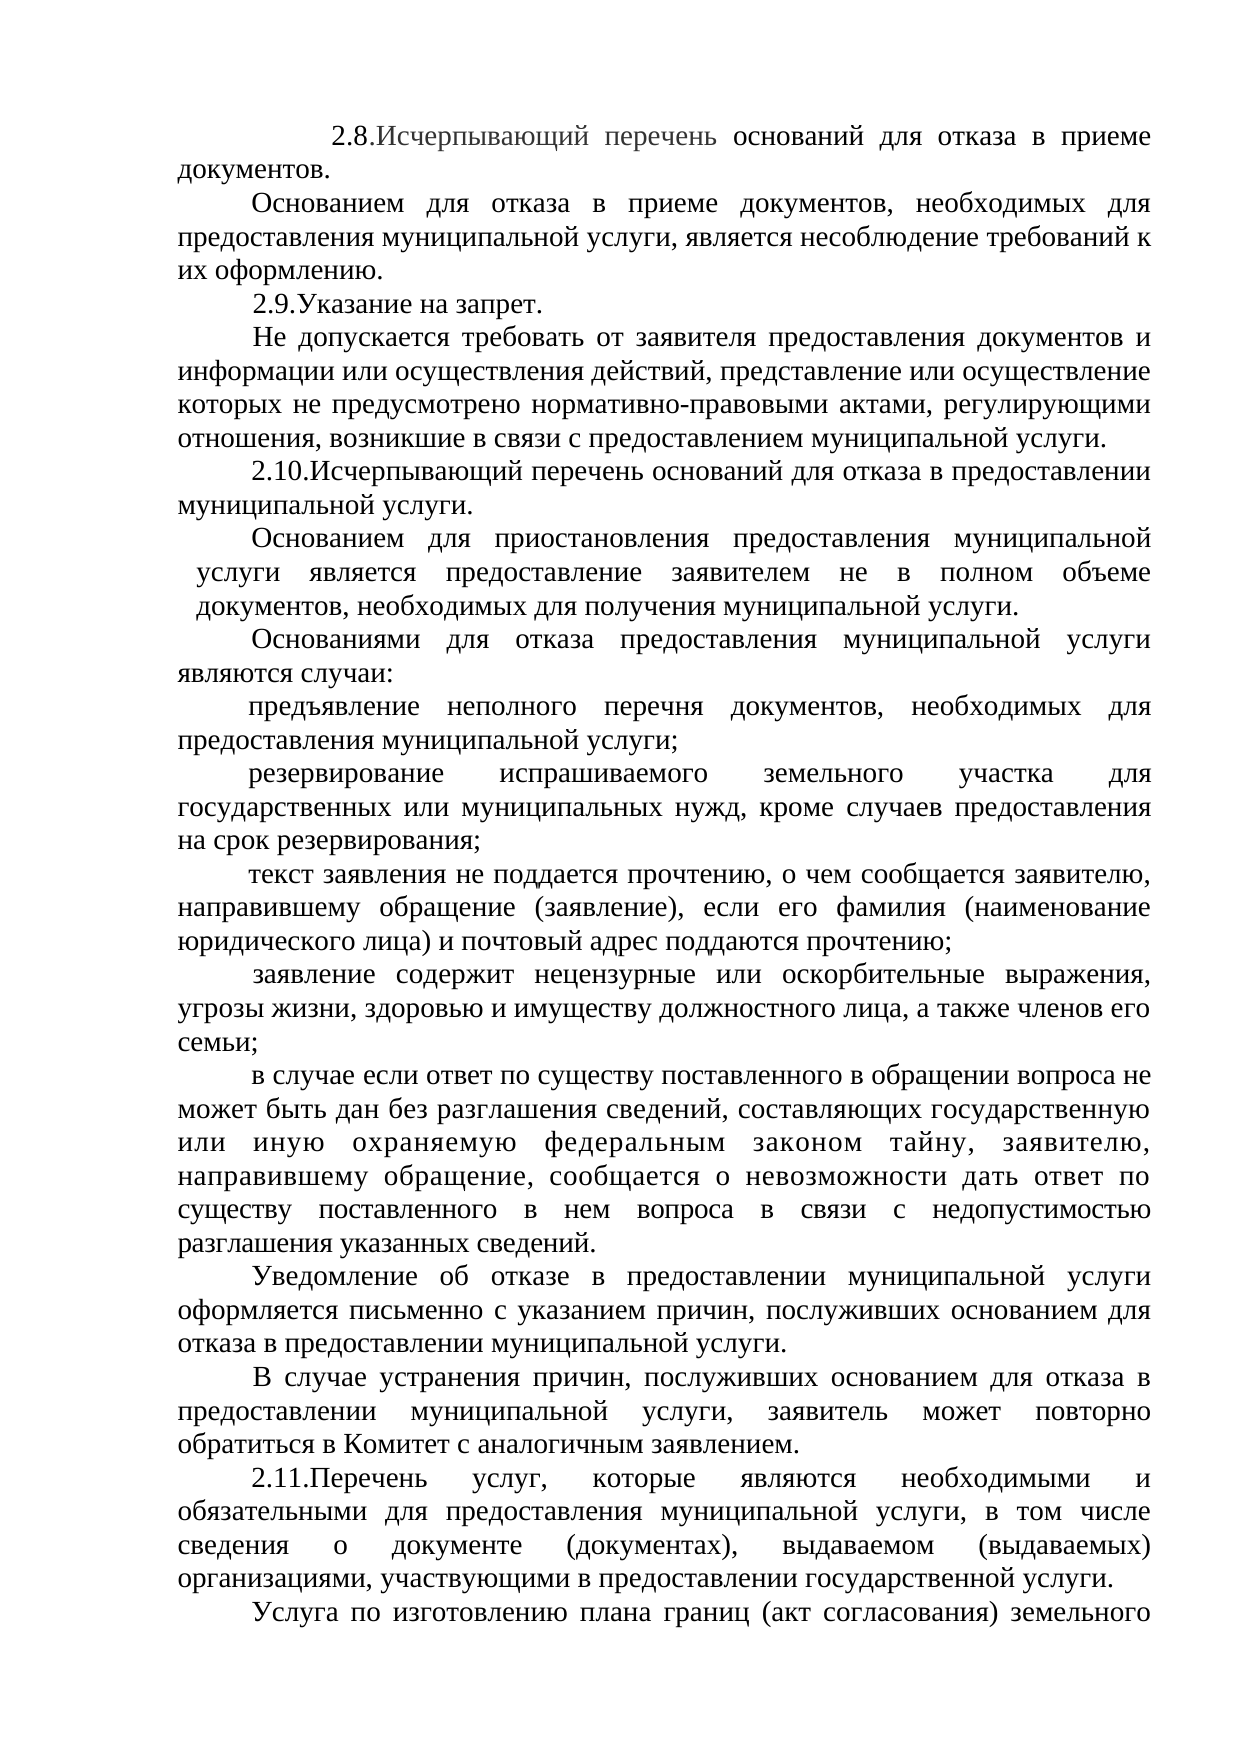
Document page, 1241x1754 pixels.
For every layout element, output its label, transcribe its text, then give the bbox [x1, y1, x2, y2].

text в случае если ответ по существу поставленного в обращении вопроса не может быть дан без разглашения сведений, составляющих государственную или иную охраняемую федеральным законом тайну, заявителю, направившему обращение, сообщается о невозможности дать ответ по существу поставленного в нем вопроса в связи с недопустимостью разглашения указанных сведений. [177, 1057, 1152, 1258]
text 2.10.Исчерпывающий перечень оснований для отказа в предоставлении муниципальной услуги. [177, 453, 1152, 521]
text резервирование испрашиваемого земельного участка для государственных или муниципальных нужд, кроме случаев предоставления на срок резервирования; [177, 755, 1152, 856]
text заявление содержит нецензурные или оскорбительные выражения, угрозы жизни, здоровью и имуществу должностного лица, а также членов его семьи; [177, 957, 1152, 1057]
text В случае устранения причин, послуживших основанием для отказа в предоставлении муниципальной услуги, заявитель может повторно обратиться в Комитет с аналогичным заявлением. [177, 1359, 1152, 1460]
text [177, 1594, 1152, 1627]
text Основанием для приостановления предоставления муниципальной услуги является предоставление заявителем не в полном объеме документов, необходимых для получения муниципальной услуги. [196, 521, 1152, 621]
text 2.11.Перечень услуг, которые являются необходимыми и обязательными для предоставления муниципальной услуги, в том числе сведения о документе (документах), выдаваемом (выдаваемых) организациями, участвующими в предоставлении государственной услуги. [177, 1460, 1152, 1594]
text 2.9.Указание на запрет. [177, 286, 1152, 319]
text Не допускается требовать от заявителя предоставления документов и информации или осуществления действий, представление или осуществление которых не предусмотрено нормативно-правовыми актами, регулирующими отношения, возникшие в связи с предоставлением муниципальной услуги. [177, 319, 1152, 453]
text 2.8.Исчерпывающий перечень оснований для отказа в приеме документов. [177, 118, 1152, 185]
text предъявление неполного перечня документов, необходимых для предоставления муниципальной услуги; [177, 688, 1152, 755]
text Уведомление об отказе в предоставлении муниципальной услуги оформляется письменно с указанием причин, послуживших основанием для отказа в предоставлении муниципальной услуги. [177, 1258, 1152, 1359]
text Основанием для отказа в приеме документов, необходимых для предоставления муниципальной услуги, является несоблюдение требований к их оформлению. [177, 185, 1152, 286]
text Основаниями для отказа предоставления муниципальной услуги являются случаи: [177, 621, 1152, 688]
text текст заявления не поддается прочтению, о чем сообщается заявителю, направившему обращение (заявление), если его фамилия (наименование юридического лица) и почтовый адрес поддаются прочтению; [177, 856, 1152, 957]
